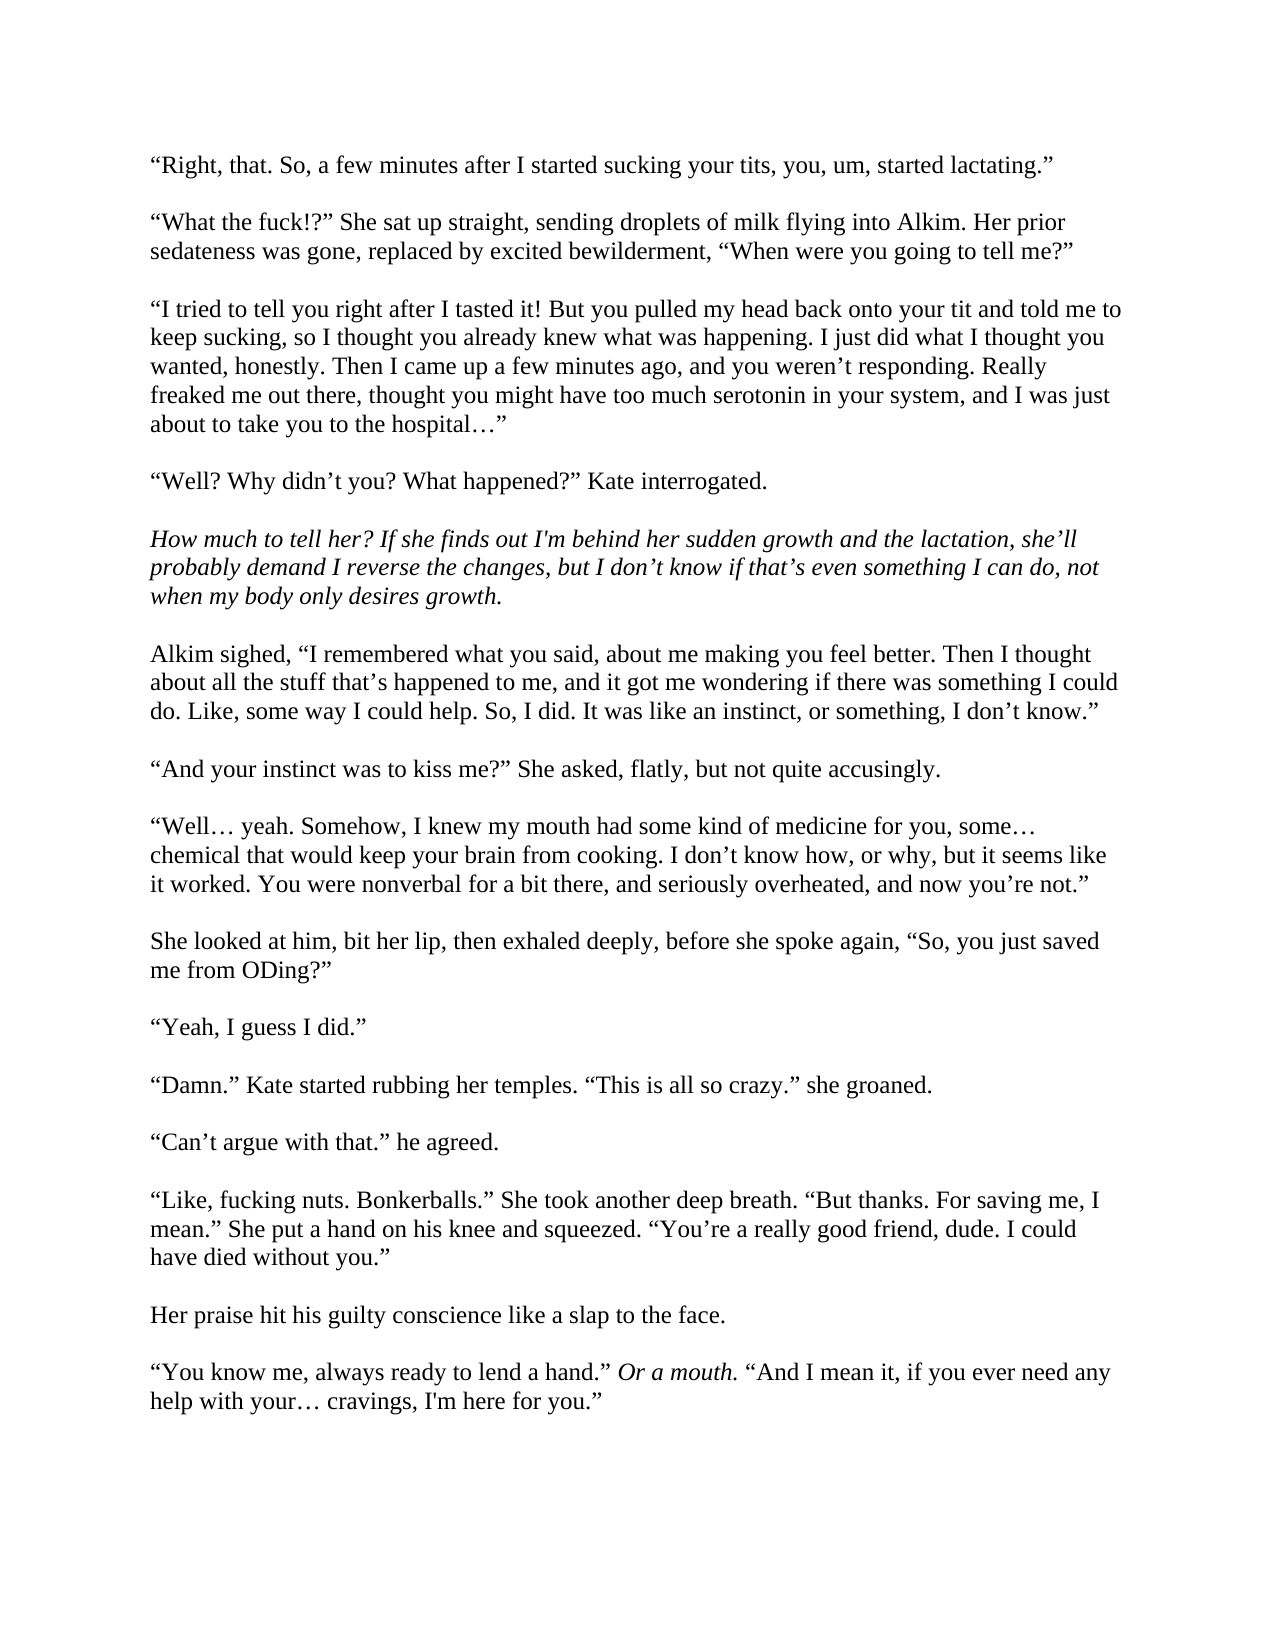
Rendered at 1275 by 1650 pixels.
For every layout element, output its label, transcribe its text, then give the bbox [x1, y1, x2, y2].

text “And your instinct was to kiss me?” She asked, flatly, but not quite accusingly. [150, 754, 1125, 782]
text “What the fuck!?” She sat up straight, sending droplets of milk flying into Alkim. Her prior sedateness was gone, replaced by excited bewilderment, “When were you going to tell me?” [150, 207, 1125, 265]
text “Yeah, I guess I did.” [150, 1012, 1125, 1041]
text “Right, that. So, a few minutes after I started sucking your tits, you, um, started lactating.” [150, 150, 1125, 179]
text “Damn.” Kate started rubbing her temples. “This is all so crazy.” she groaned. [150, 1070, 1125, 1099]
text “Well… yeah. Somehow, I knew my mouth had some kind of medicine for you, some… chemical that would keep your brain from cooking. I don’t know how, or why, but it seems like it worked. You were nonverbal for a bit there, and seriously overheated, and now you’re not.” [150, 811, 1125, 897]
text How much to tell her? If she finds out I'm behind her sudden growth and the lactation, she’ll probably demand I reverse the changes, but I don’t know if that’s even something I can do, not when my body only desires growth. [150, 524, 1125, 610]
text She looked at him, bit her lip, then exhaled deeply, before she spoke again, “So, you just saved me from ODing?” [150, 926, 1125, 984]
text “Can’t argue with that.” he agreed. [150, 1127, 1125, 1156]
text Alkim sighed, “I remembered what you said, about me making you feel better. Then I thought about all the stuff that’s happened to me, and it got me wondering if there was something I could do. Like, some way I could help. So, I did. It was like an instinct, or something, I don’t know.” [150, 639, 1125, 725]
text “Well? Why didn’t you? What happened?” Kate interrogated. [150, 466, 1125, 495]
text “You know me, always ready to lend a hand.” Or a mouth. “And I mean it, if you ever need any help with your… cravings, I'm here for you.” [150, 1357, 1125, 1415]
text “I tried to tell you right after I tasted it! But you pulled my head back onto your tit and told me to keep sucking, so I thought you already knew what was happening. I just did what I thought you wanted, honestly. Then I came up a few minutes ago, and you weren’t responding. Really freaked me out there, thought you might have too much serotonin in your system, and I was just about to take you to the hospital…” [150, 294, 1125, 437]
text “Like, fucking nuts. Bonkerballs.” She took another deep breath. “But thanks. For saving me, I mean.” She put a hand on his knee and squeezed. “You’re a really good friend, dude. I could have died without you.” [150, 1185, 1125, 1271]
text Her praise hit his guilty conscience like a slap to the face. [150, 1300, 1125, 1329]
